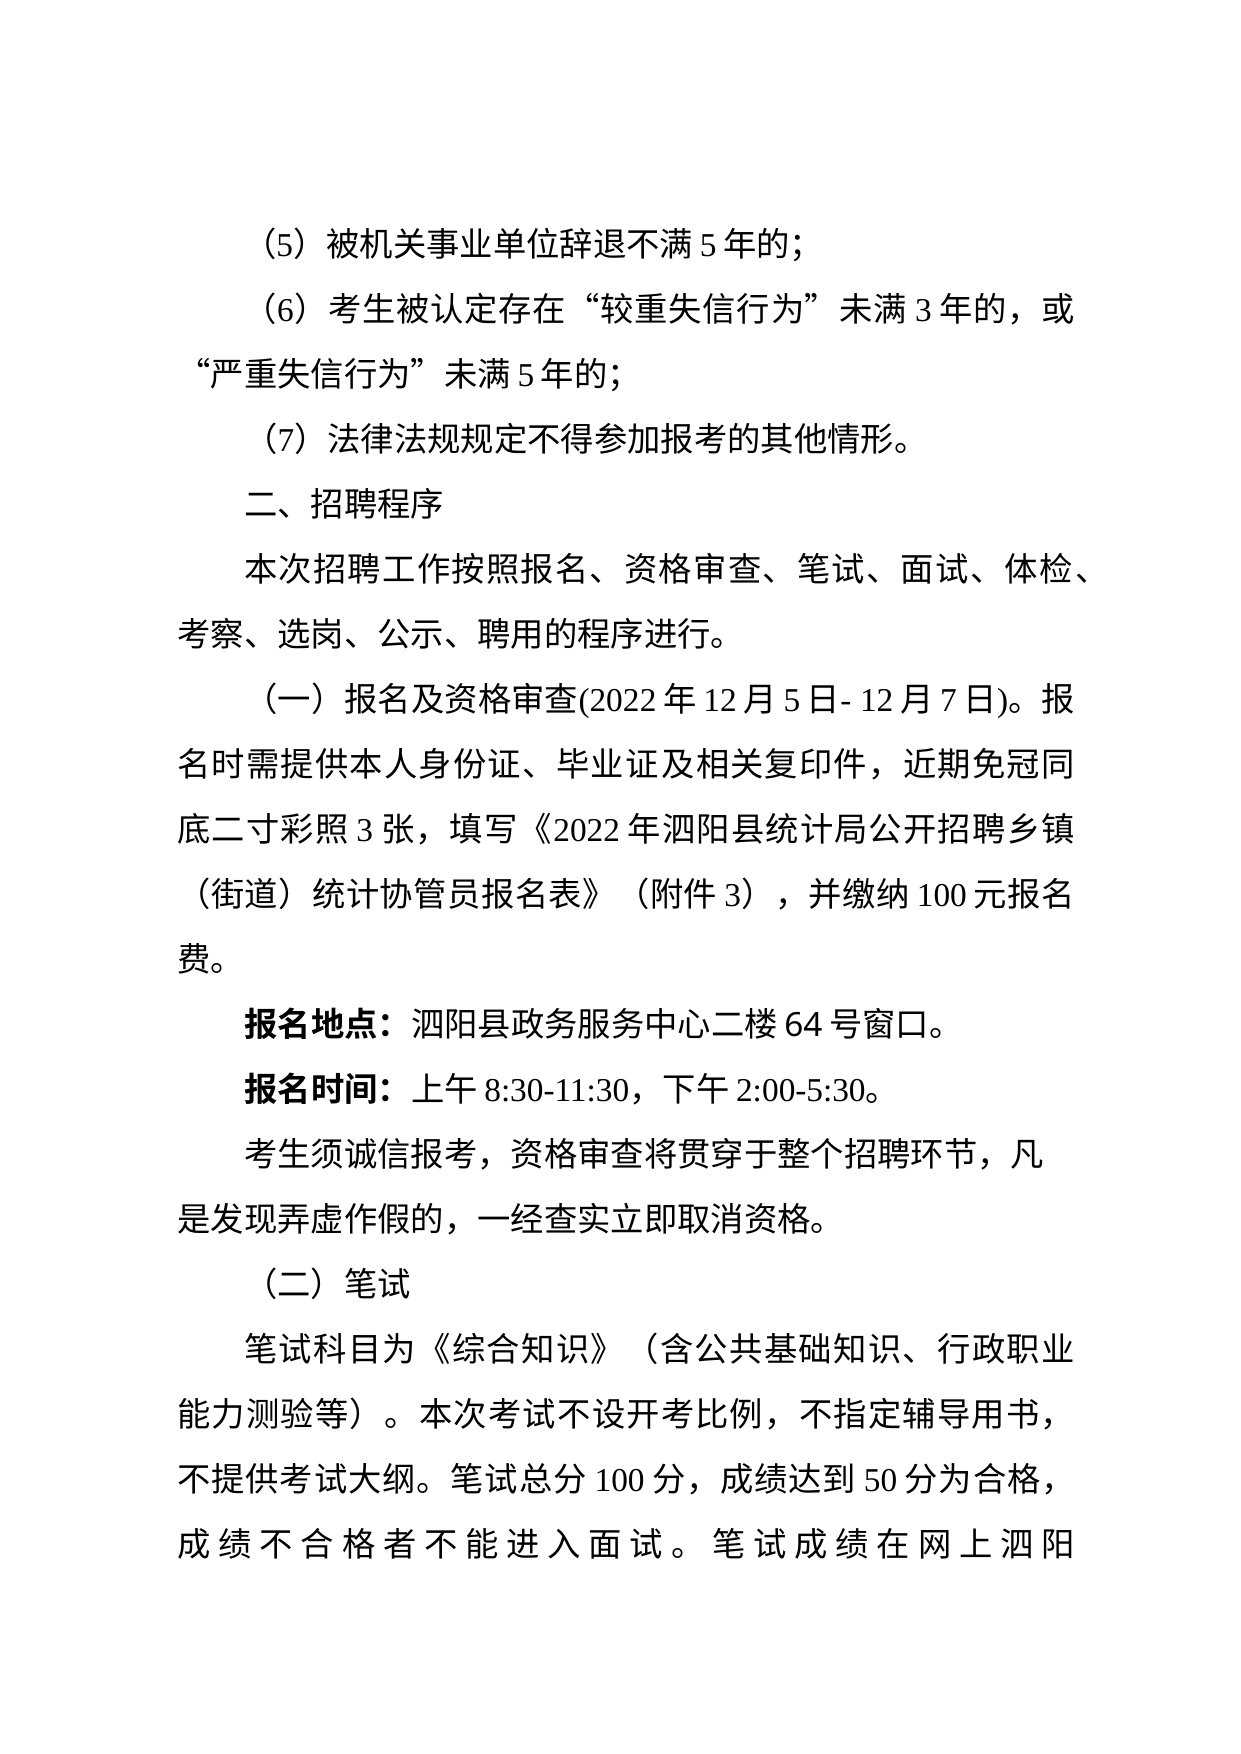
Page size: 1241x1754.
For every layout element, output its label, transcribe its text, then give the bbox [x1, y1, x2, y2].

text （5）被机关事业单位辞退不满5年的； [177, 209, 1075, 274]
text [177, 1314, 1075, 1574]
text 报名地点：泗阳县政务服务中心二楼64号窗口。 [177, 989, 1075, 1054]
text （一）报名及资格审查(2022年12月5日- 12月7日)。报名时需提供本人身份证、毕业证及相关复印件，近期免冠同底二寸彩照3张，填写《2022年泗阳县统计局公开招聘乡镇（街道）统计协管员报名表》（附件3），并缴纳100元报名费。 [177, 664, 1075, 989]
text 本次招聘工作按照报名、资格审查、笔试、面试、体检、考察、选岗、公示、聘用的程序进行。 [177, 534, 1075, 664]
text 考生须诚信报考，资格审查将贯穿于整个招聘环节，凡是发现弄虚作假的，一经查实立即取消资格。 [177, 1119, 1075, 1249]
text 二、招聘程序 [177, 469, 1075, 534]
list （二）笔试 [177, 1249, 1075, 1314]
text （6）考生被认定存在“较重失信行为”未满3年的，或“严重失信行为”未满5年的； （7）法律法规规定不得参加报考的其他情形。 [177, 274, 1075, 469]
text 报名时间：上午8:30-11:30，下午2:00-5:30。 [177, 1054, 1075, 1119]
